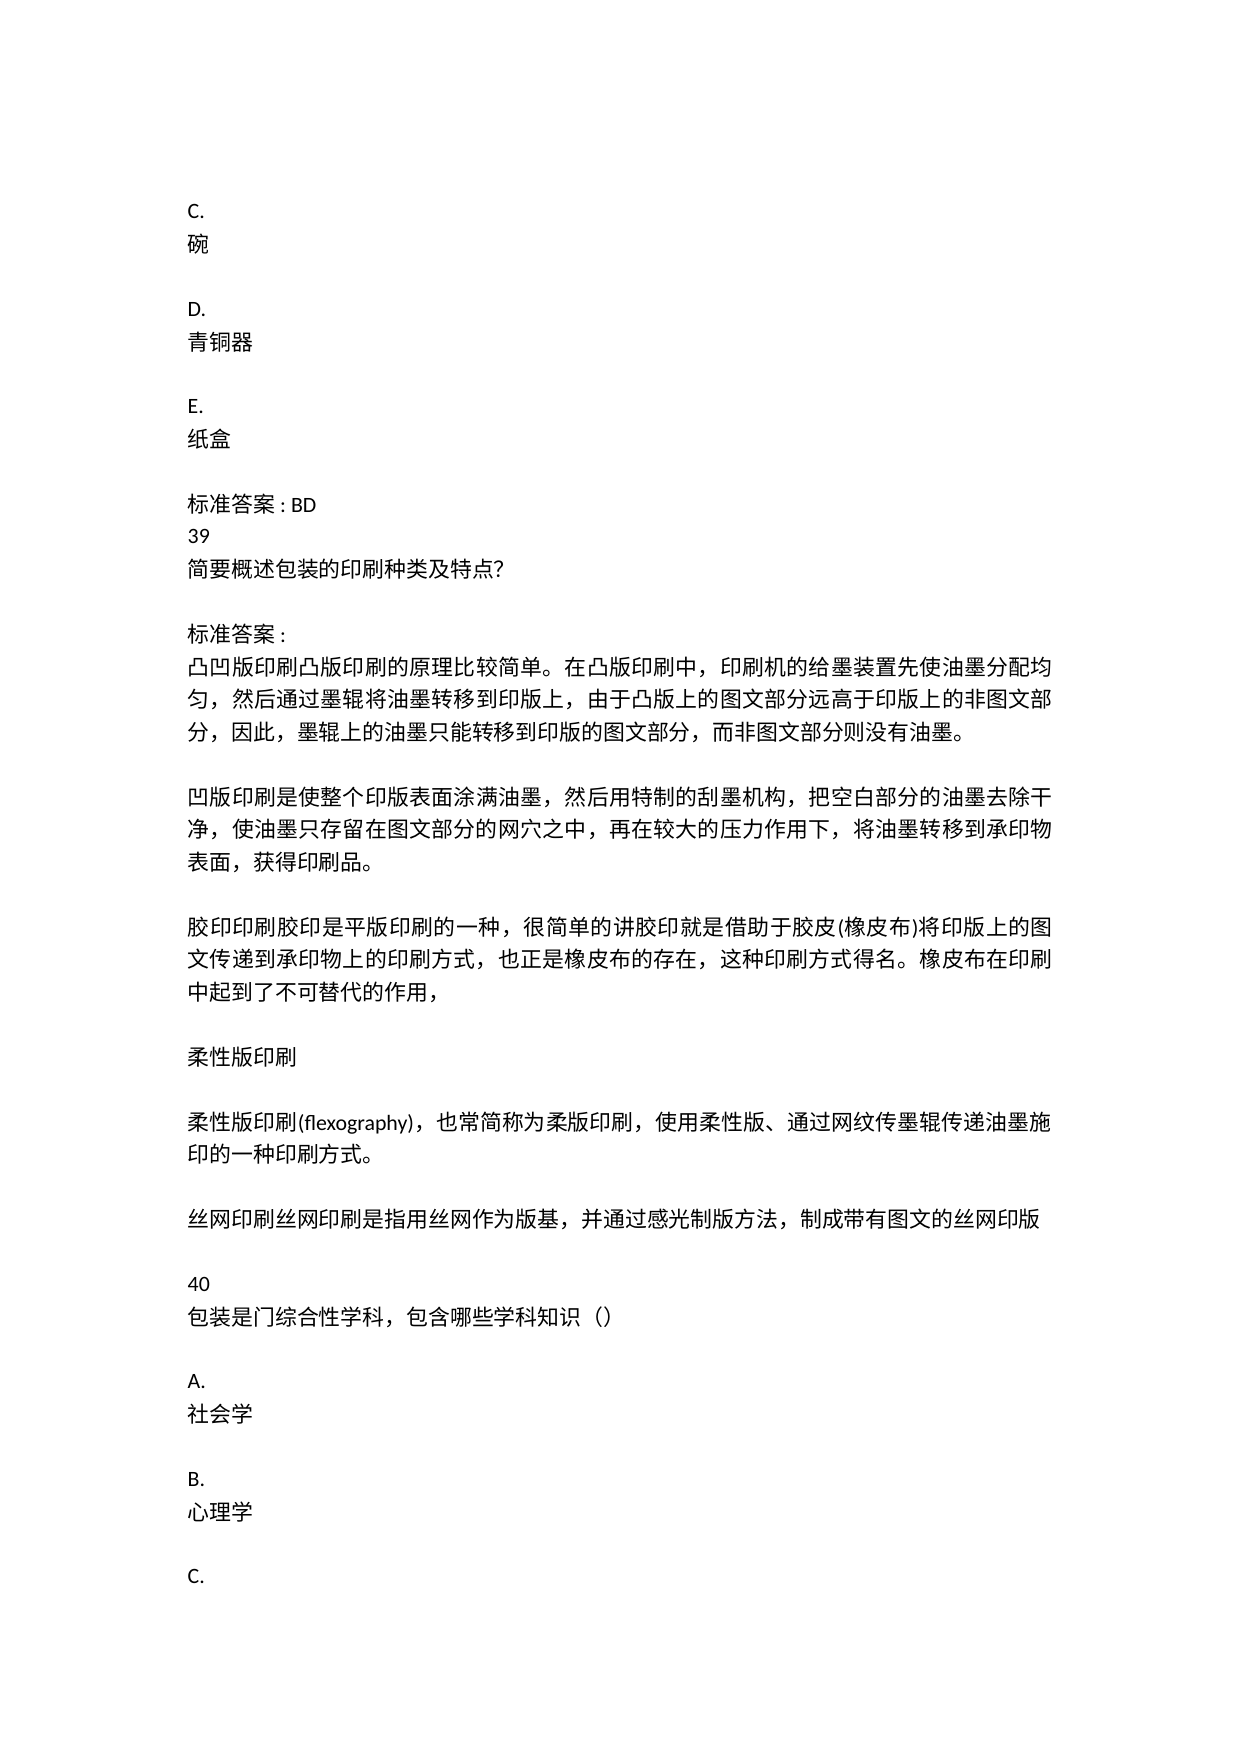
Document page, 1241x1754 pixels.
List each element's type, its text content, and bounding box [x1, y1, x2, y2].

text 40 [187, 1267, 1053, 1299]
text 柔性版印刷(flexography)，也常简称为柔版印刷，使用柔性版、通过网纹传墨辊传递油墨施印的一种印刷方式。 [187, 1104, 1053, 1169]
text E. [187, 389, 1053, 422]
text 简要概述包装的印刷种类及特点？ [187, 552, 1053, 584]
text 39 [187, 519, 1053, 552]
text 心理学 [187, 1494, 1053, 1527]
text 标准答案 : [187, 617, 1053, 649]
text B. [187, 1462, 1053, 1494]
text 丝网印刷丝网印刷是指用丝网作为版基，并通过感光制版方法，制成带有图文的丝网印版 [187, 1202, 1053, 1234]
text 柔性版印刷 [187, 1039, 1053, 1072]
text 包装是门综合性学科，包含哪些学科知识（） [187, 1299, 1053, 1332]
text 碗 [187, 227, 1053, 259]
text C. [187, 194, 1053, 227]
text 纸盒 [187, 422, 1053, 454]
text C. [187, 1559, 1053, 1592]
text 青铜器 [187, 324, 1053, 357]
text 胶印印刷胶印是平版印刷的一种，很简单的讲胶印就是借助于胶皮(橡皮布)将印版上的图文传递到承印物上的印刷方式，也正是橡皮布的存在，这种印刷方式得名。橡皮布在印刷中起到了不可替代的作用， [187, 909, 1053, 1007]
text 凸凹版印刷凸版印刷的原理比较简单。在凸版印刷中，印刷机的给墨装置先使油墨分配均匀，然后通过墨辊将油墨转移到印版上，由于凸版上的图文部分远高于印版上的非图文部分，因此，墨辊上的油墨只能转移到印版的图文部分，而非图文部分则没有油墨。 [187, 649, 1053, 747]
text 社会学 [187, 1397, 1053, 1429]
text A. [187, 1364, 1053, 1397]
text D. [187, 292, 1053, 324]
text 标准答案 : BD [187, 487, 1053, 519]
text 凹版印刷是使整个印版表面涂满油墨，然后用特制的刮墨机构，把空白部分的油墨去除干净，使油墨只存留在图文部分的网穴之中，再在较大的压力作用下，将油墨转移到承印物表面，获得印刷品。 [187, 779, 1053, 877]
